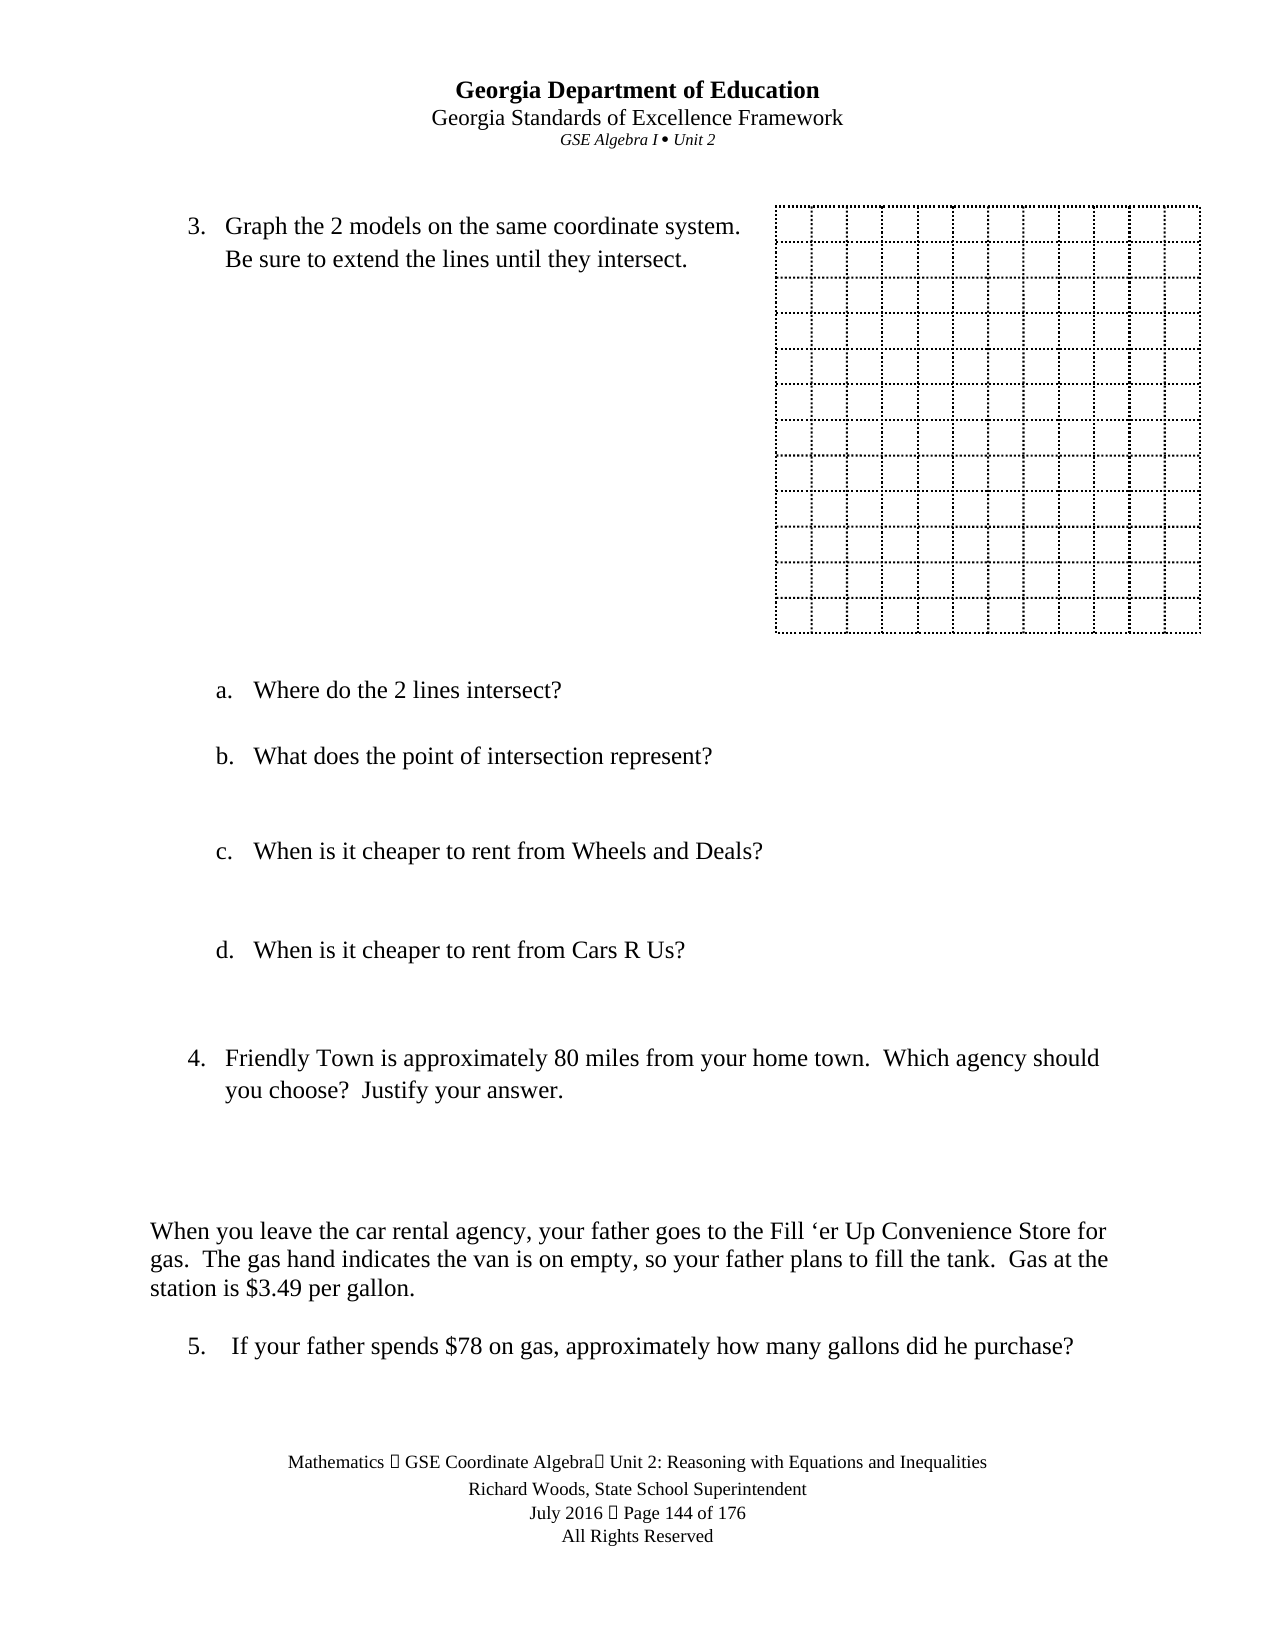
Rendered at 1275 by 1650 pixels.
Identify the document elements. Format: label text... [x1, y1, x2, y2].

list Where do the 2 lines intersect? [216, 675, 1125, 704]
list Graph the 2 models on the same coordinate system. [187, 211, 1125, 240]
list When is it cheaper to rent from Wheels and Deals? [216, 836, 1125, 864]
list If your father spends $78 on gas, approximately how many gallons did he purchase? [187, 1331, 1125, 1359]
list Be sure to extend the lines until they intersect. [225, 244, 1125, 273]
list What does the point of intersection represent? [216, 741, 1125, 770]
text When you leave the car rental agency, your father goes to the Fill ‘er Up Convenience Store for gas. The gas hand indicates the van is on empty, so your father plans to fill the tank. Gas at the station is $3.49 per gallon. [150, 1216, 1125, 1302]
list When is it cheaper to rent from Cars R Us? [216, 935, 1125, 964]
list Friendly Town is approximately 80 miles from your home town. Which agency should you choose? Justify your answer. [187, 1043, 1125, 1104]
